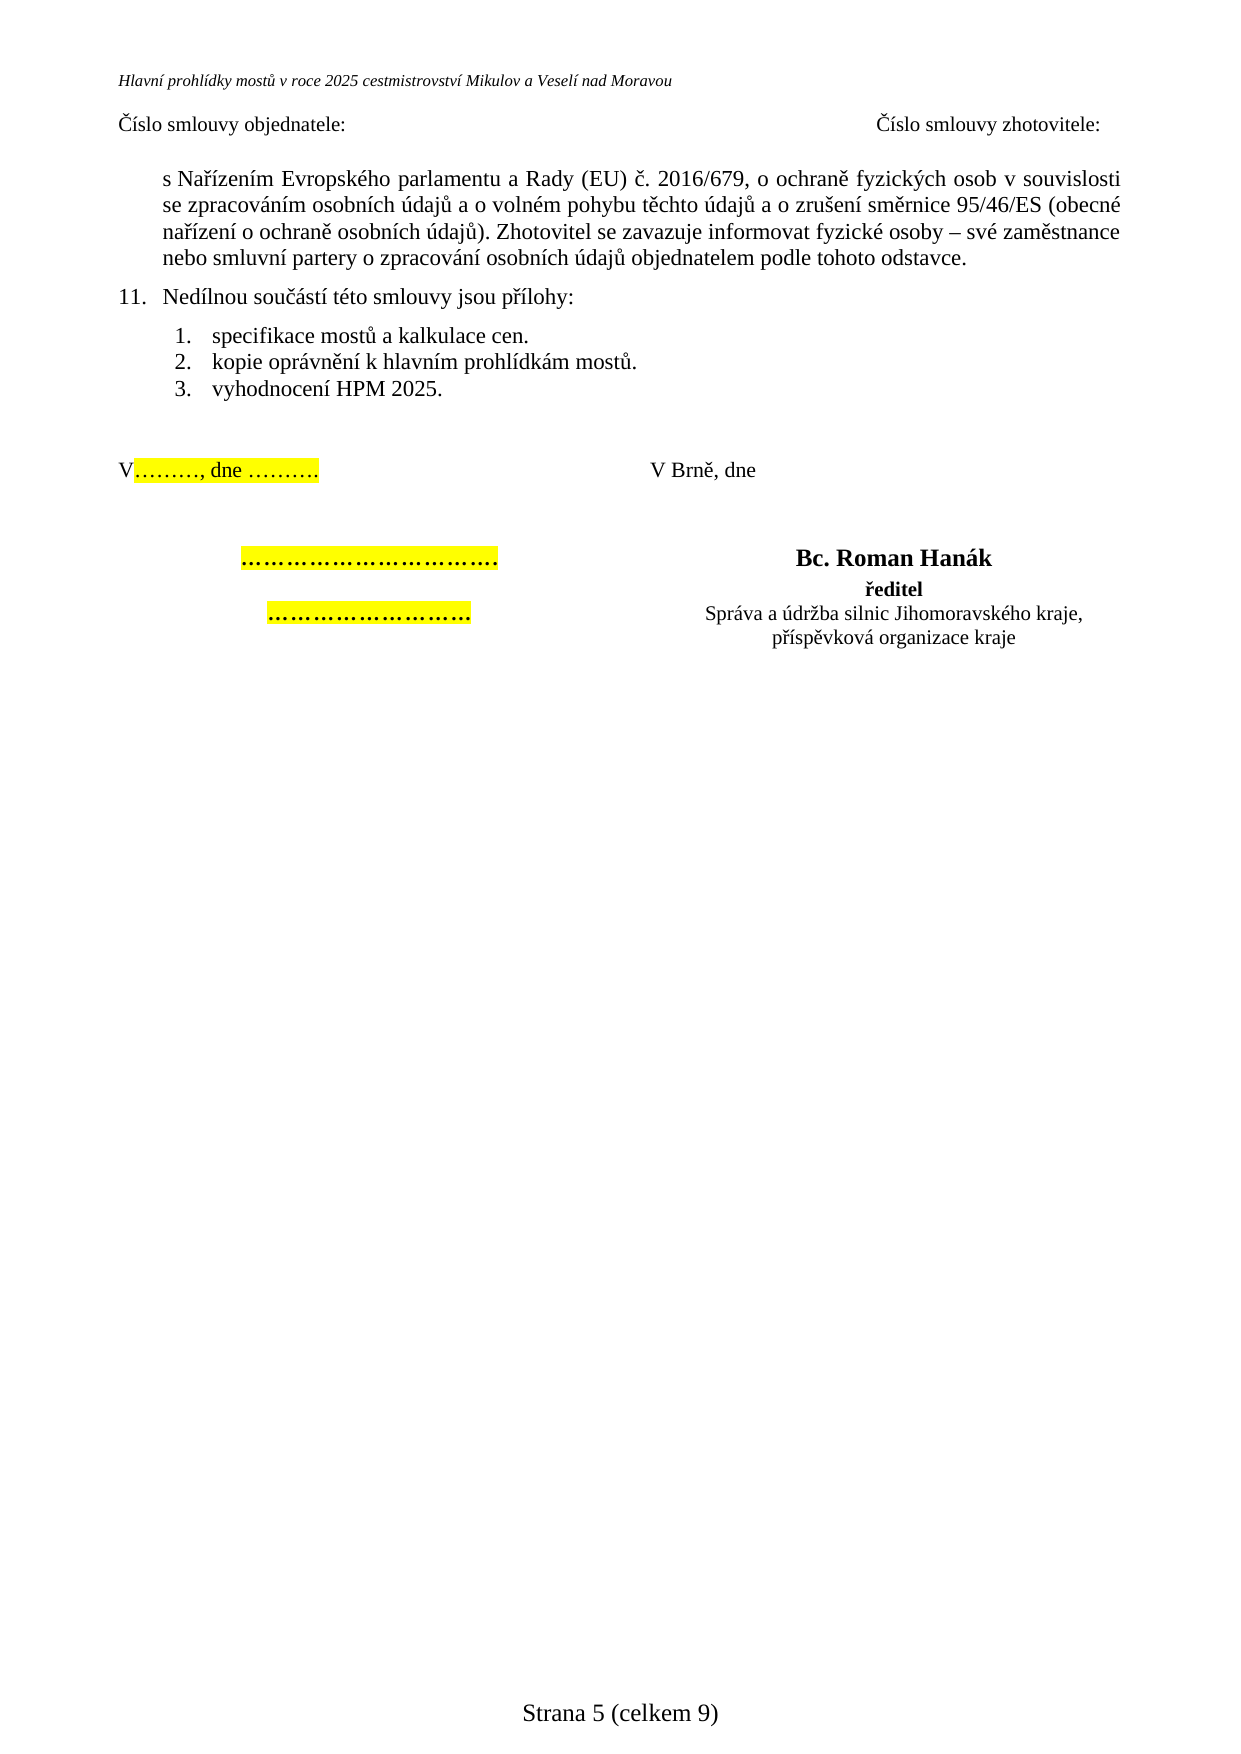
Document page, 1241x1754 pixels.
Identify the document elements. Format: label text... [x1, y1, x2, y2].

table_cell ……………………… [107, 576, 632, 649]
list specifikace mostů a kalkulace cen. [174, 322, 1122, 348]
table_header V Brně, dne [639, 407, 1170, 495]
table_header V………, dne ………. [107, 407, 638, 495]
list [118, 165, 1122, 271]
list kopie oprávnění k hlavním prohlídkám mostů. [174, 348, 1122, 375]
table_header ……………………………. [107, 539, 632, 576]
table_cell ředitel Správa a údržba silnic Jihomoravského kraje, příspěvková organizace kraje [632, 576, 1156, 649]
list Nedílnou součástí této smlouvy jsou přílohy: [118, 283, 1122, 309]
table_header Bc. Roman Hanák [632, 539, 1156, 576]
list vyhodnocení HPM 2025. [174, 375, 1122, 401]
